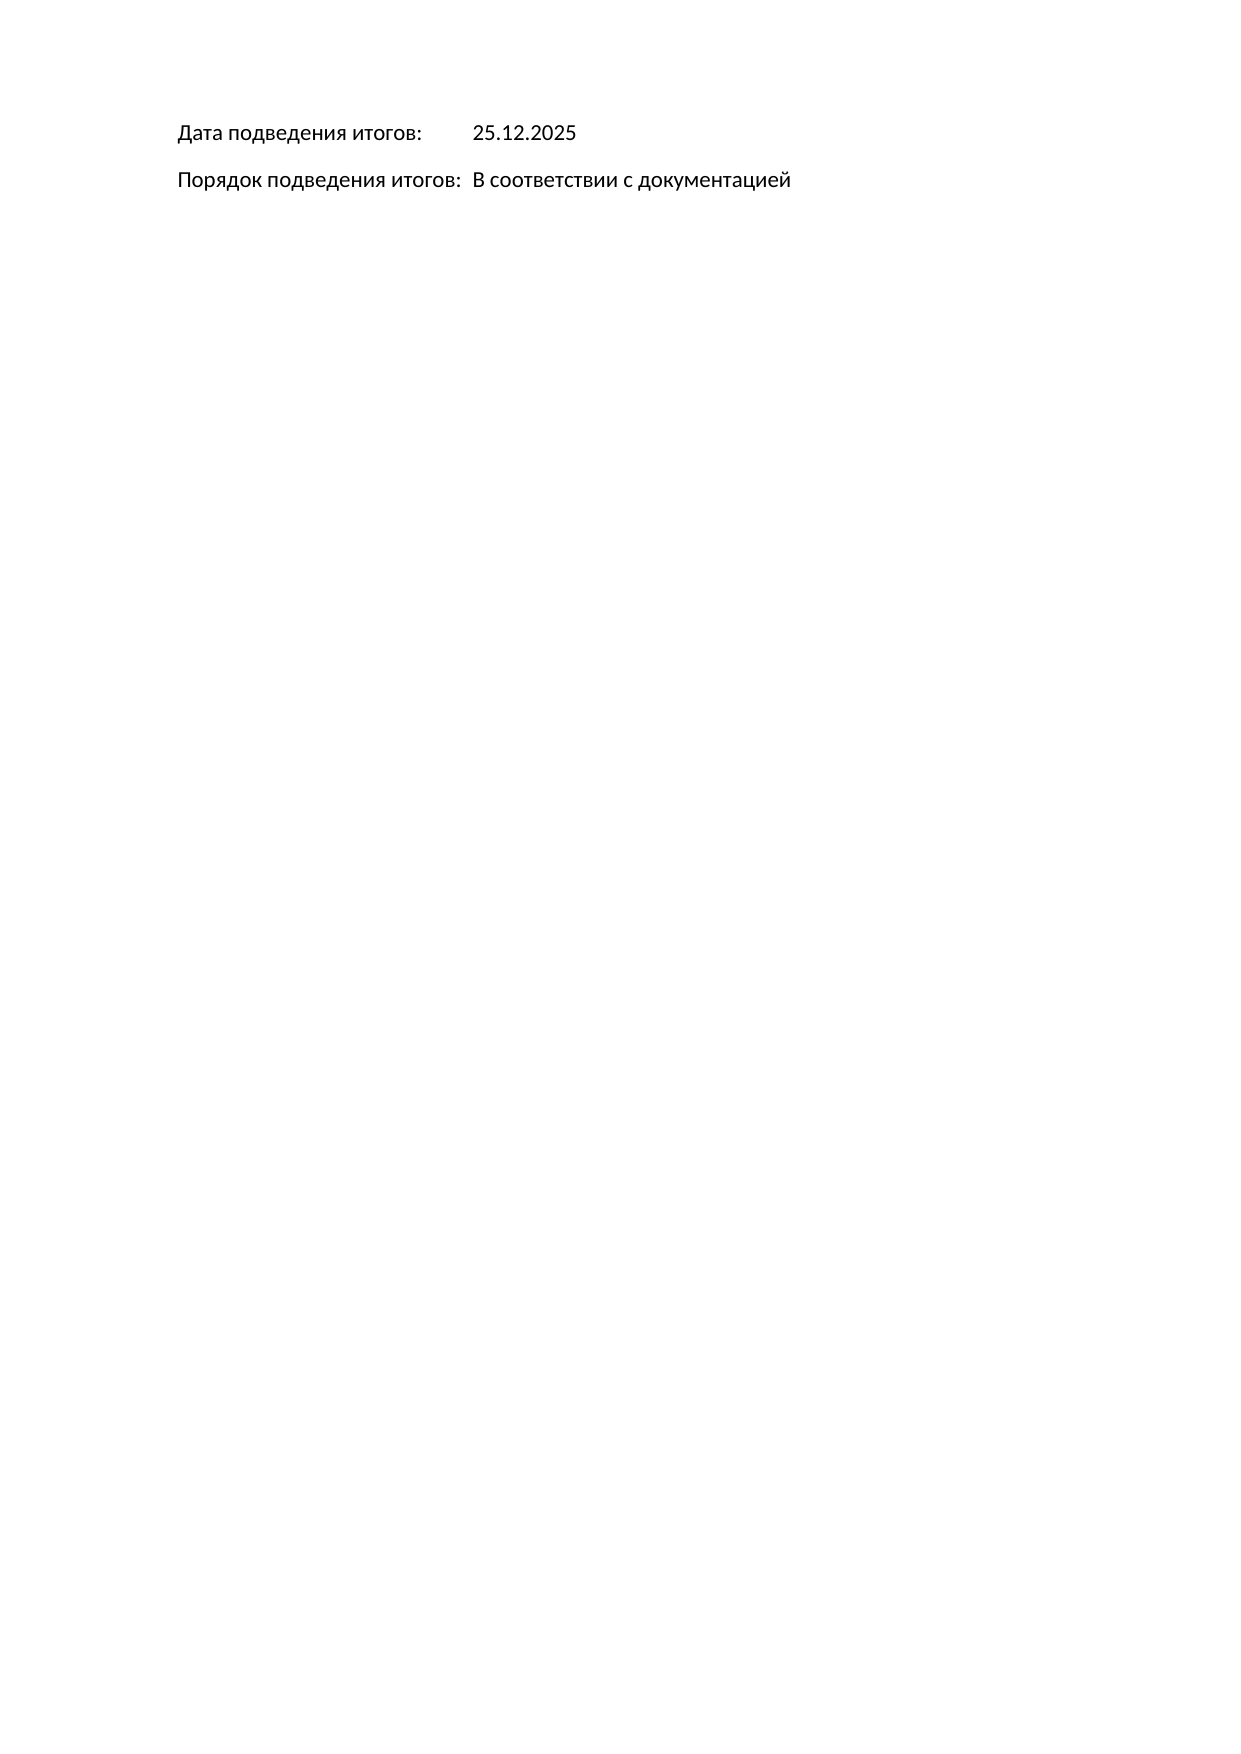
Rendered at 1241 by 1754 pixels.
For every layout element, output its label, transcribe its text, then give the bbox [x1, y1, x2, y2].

text Дата подведения итогов: 25.12.2025 [177, 118, 1152, 146]
text Порядок подведения итогов: В соответствии с документацией [177, 165, 1152, 193]
